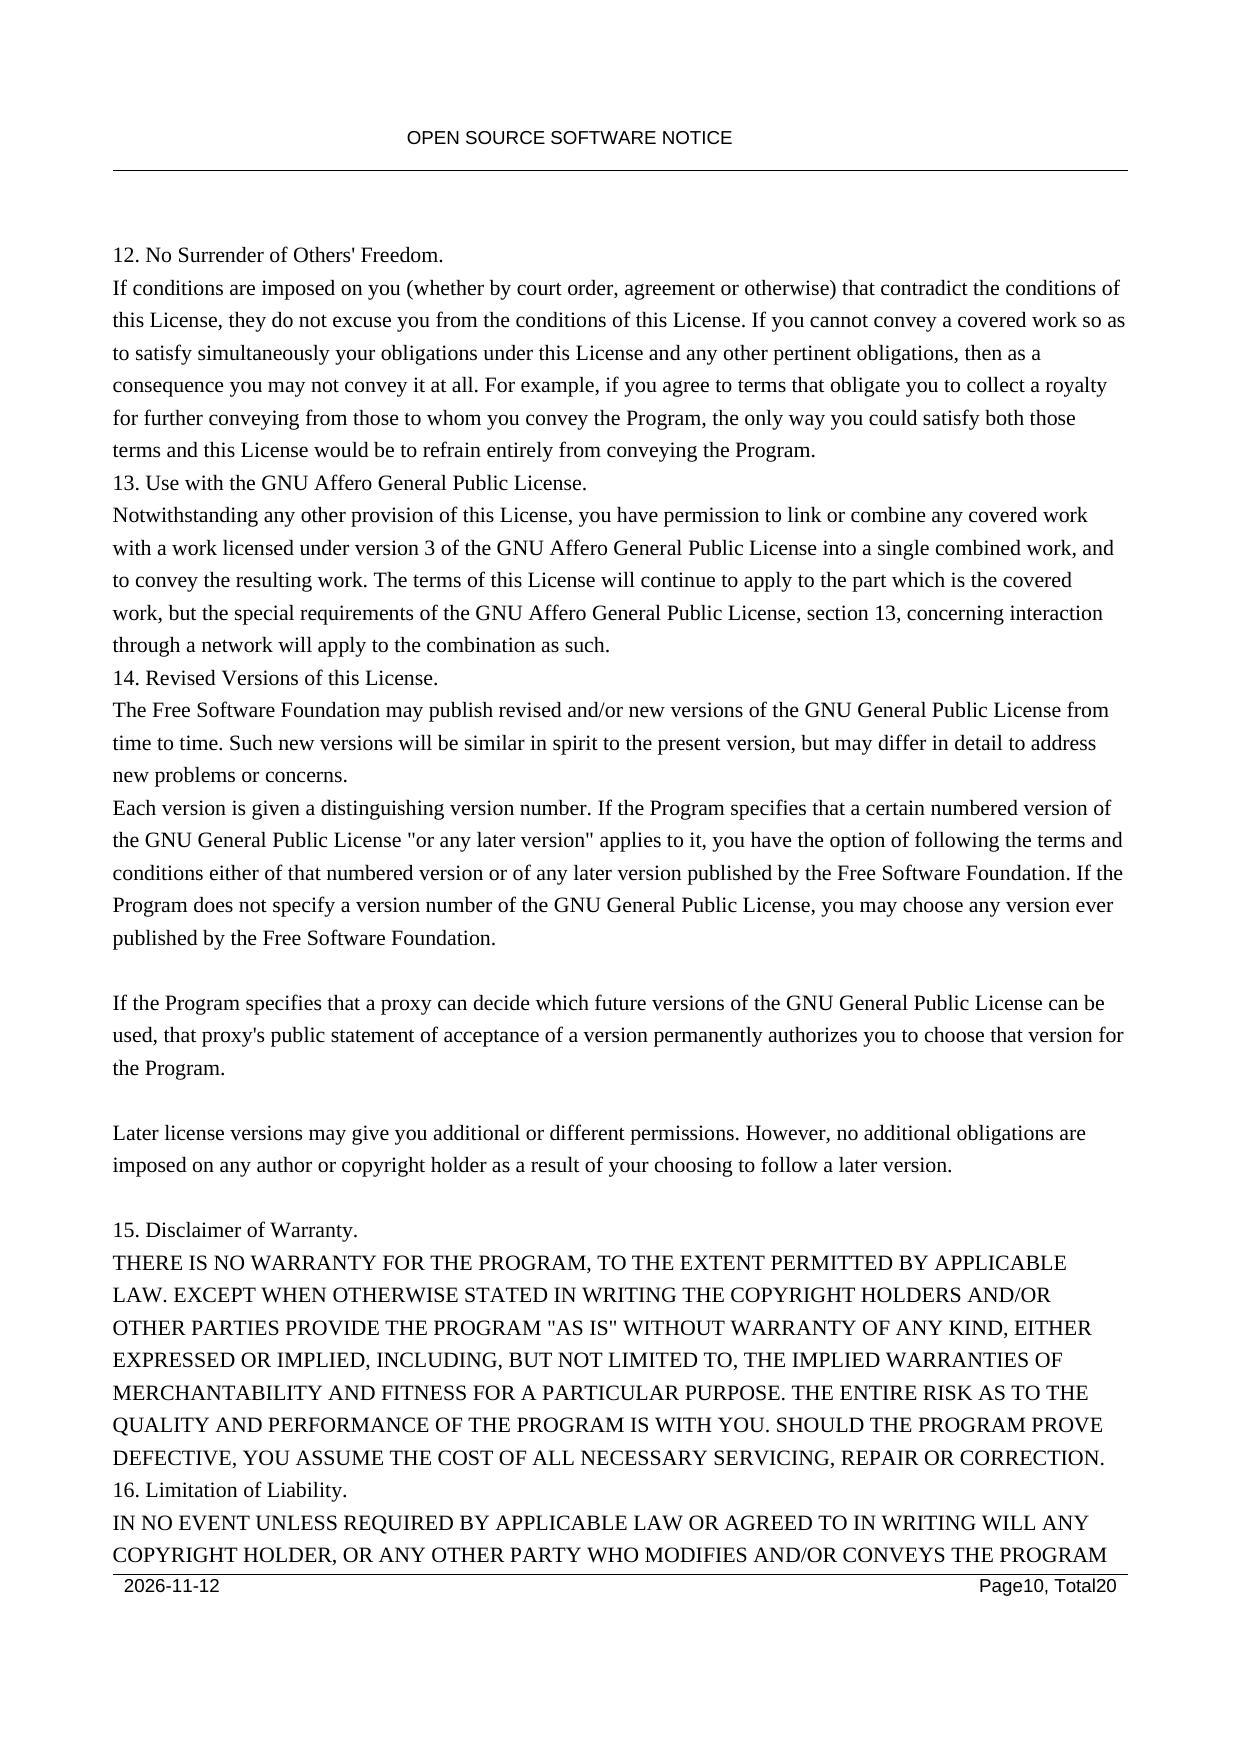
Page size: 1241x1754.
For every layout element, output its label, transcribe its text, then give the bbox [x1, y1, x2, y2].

text Later license versions may give you additional or different permissions. However, no additional obligations are imposed on any author or copyright holder as a result of your choosing to follow a later version. [112, 1116, 1128, 1181]
text 14. Revised Versions of this License. [112, 661, 1128, 694]
text THERE IS NO WARRANTY FOR THE PROGRAM, TO THE EXTENT PERMITTED BY APPLICABLE LAW. EXCEPT WHEN OTHERWISE STATED IN WRITING THE COPYRIGHT HOLDERS AND/OR OTHER PARTIES PROVIDE THE PROGRAM "AS IS" WITHOUT WARRANTY OF ANY KIND, EITHER EXPRESSED OR IMPLIED, INCLUDING, BUT NOT LIMITED TO, THE IMPLIED WARRANTIES OF MERCHANTABILITY AND FITNESS FOR A PARTICULAR PURPOSE. THE ENTIRE RISK AS TO THE QUALITY AND PERFORMANCE OF THE PROGRAM IS WITH YOU. SHOULD THE PROGRAM PROVE DEFECTIVE, YOU ASSUME THE COST OF ALL NECESSARY SERVICING, REPAIR OR CORRECTION. [112, 1246, 1128, 1474]
text Each version is given a distinguishing version number. If the Program specifies that a certain numbered version of the GNU General Public License "or any later version" applies to it, you have the option of following the terms and conditions either of that numbered version or of any later version published by the Free Software Foundation. If the Program does not specify a version number of the GNU General Public License, you may choose any version ever published by the Free Software Foundation. [112, 791, 1128, 954]
text If conditions are imposed on you (whether by court order, agreement or otherwise) that contradict the conditions of this License, they do not excuse you from the conditions of this License. If you cannot convey a covered work so as to satisfy simultaneously your obligations under this License and any other pertinent obligations, then as a consequence you may not convey it at all. For example, if you agree to terms that obligate you to collect a royalty for further conveying from those to whom you convey the Program, the only way you could satisfy both those terms and this License would be to refrain entirely from conveying the Program. [112, 271, 1128, 466]
text 12. No Surrender of Others' Freedom. [112, 239, 1128, 271]
text The Free Software Foundation may publish revised and/or new versions of the GNU General Public License from time to time. Such new versions will be similar in spirit to the present version, but may differ in detail to address new problems or concerns. [112, 694, 1128, 791]
text 15. Disclaimer of Warranty. [112, 1214, 1128, 1246]
text If the Program specifies that a proxy can decide which future versions of the GNU General Public License can be used, that proxy's public statement of acceptance of a version permanently authorizes you to choose that version for the Program. [112, 986, 1128, 1084]
text 16. Limitation of Liability. [112, 1474, 1128, 1506]
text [112, 1506, 1128, 1571]
text Notwithstanding any other provision of this License, you have permission to link or combine any covered work with a work licensed under version 3 of the GNU Affero General Public License into a single combined work, and to convey the resulting work. The terms of this License will continue to apply to the part which is the covered work, but the special requirements of the GNU Affero General Public License, section 13, concerning interaction through a network will apply to the combination as such. [112, 499, 1128, 661]
text 13. Use with the GNU Affero General Public License. [112, 466, 1128, 499]
